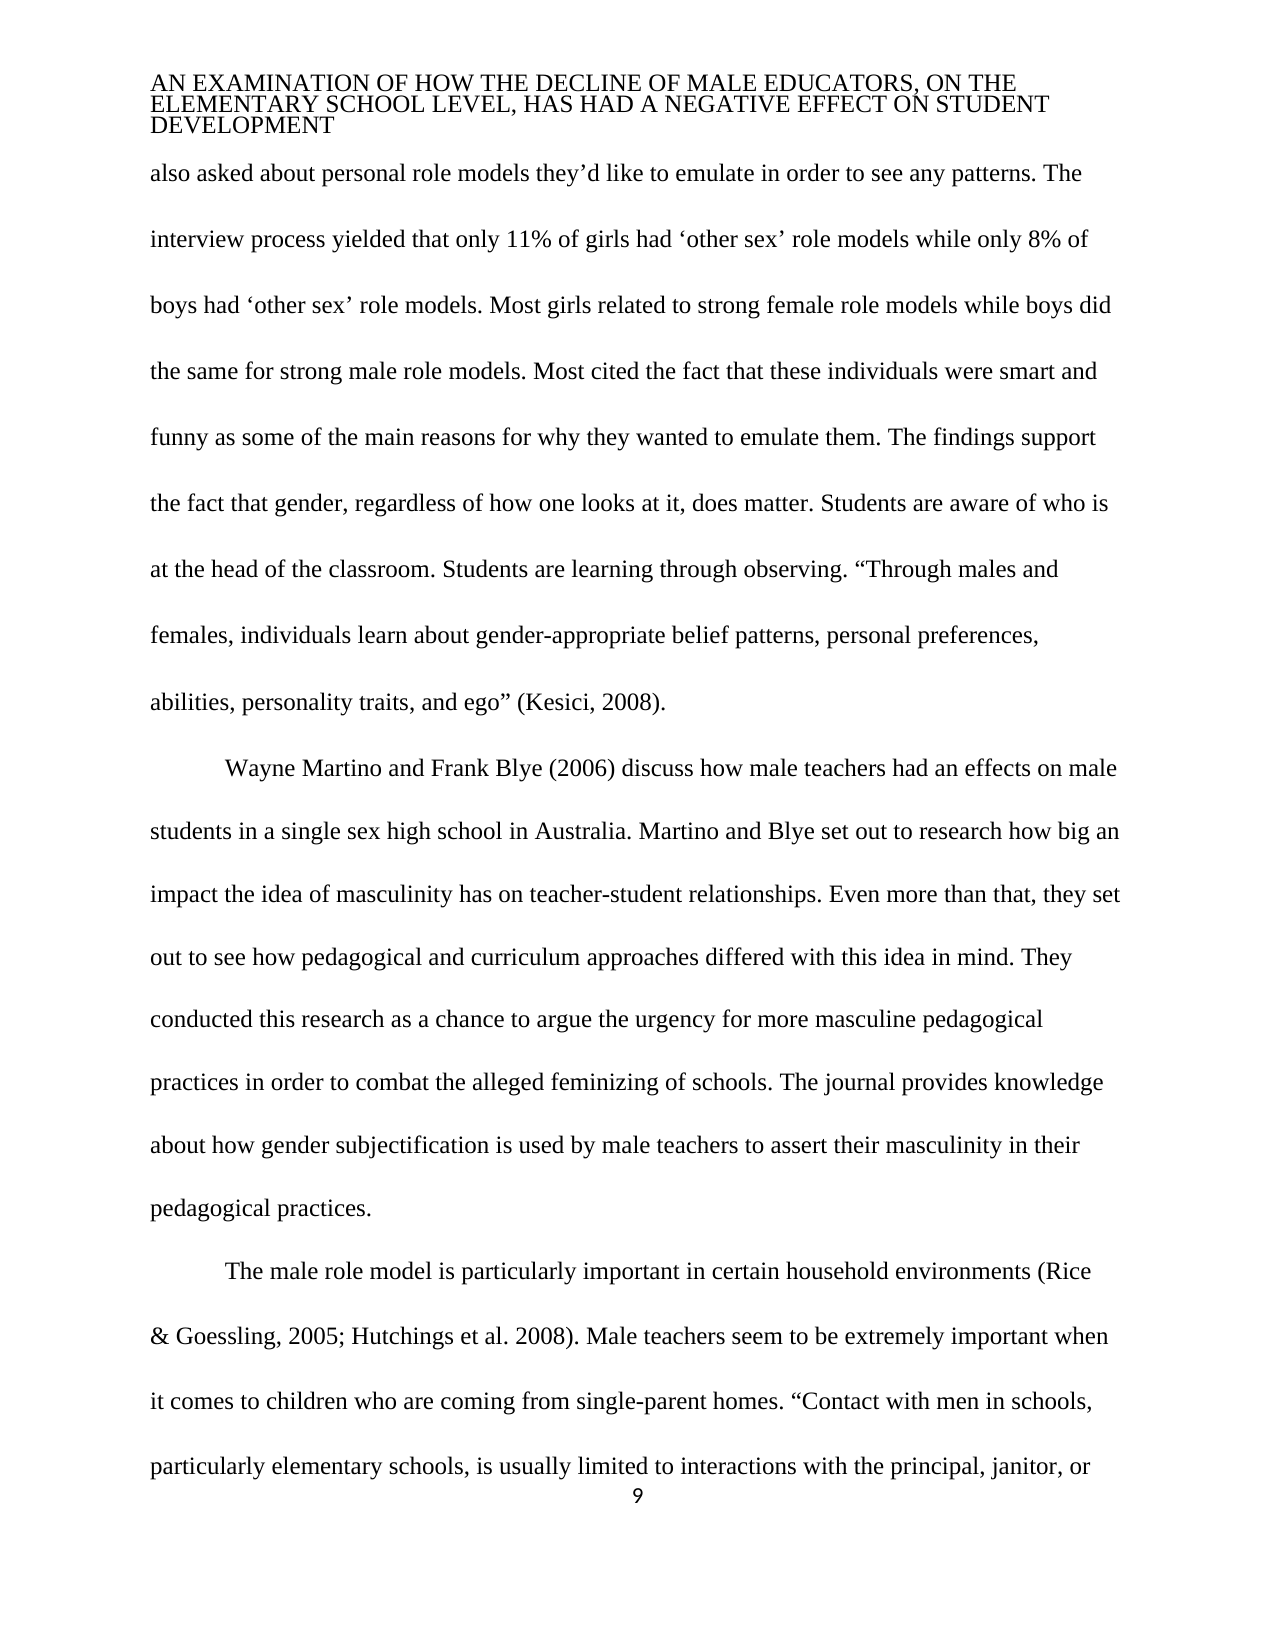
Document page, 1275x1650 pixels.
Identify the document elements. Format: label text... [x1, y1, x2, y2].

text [150, 1256, 1110, 1480]
text Wayne Martino and Frank Blye (2006) discuss how male teachers had an effects on male students in a single sex high school in Australia. Martino and Blye set out to research how big an impact the idea of masculinity has on teacher-student relationships. Even more than that, they set out to see how pedagogical and curriculum approaches differed with this idea in mind. They conducted this research as a chance to argue the urgency for more masculine pedagogical practices in order to combat the alleged feminizing of schools. The journal provides knowledge about how gender subjectification is used by male teachers to assert their masculinity in their pedagogical practices. [150, 753, 1125, 1222]
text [150, 158, 1125, 715]
